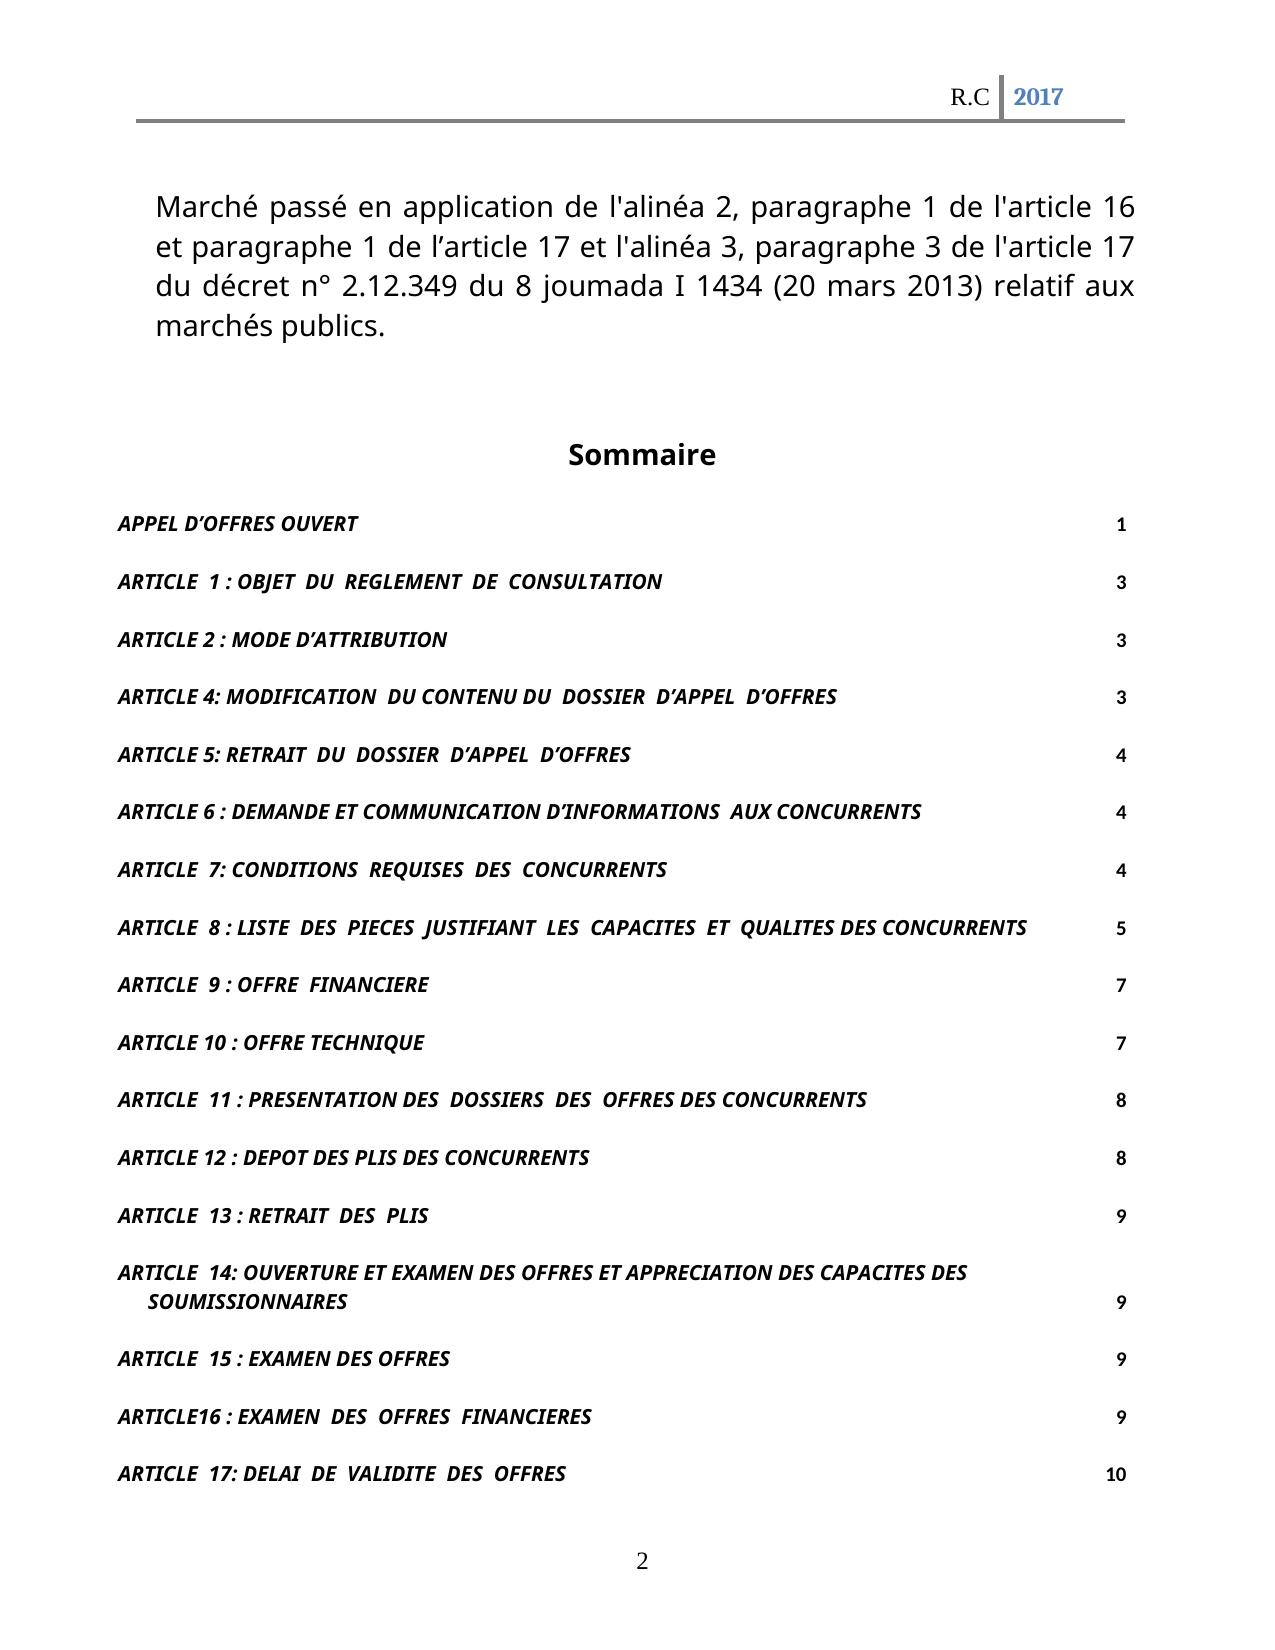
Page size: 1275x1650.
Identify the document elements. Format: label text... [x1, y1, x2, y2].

text ARTICLE 6 : DEMANDE ET COMMUNICATION D’INFORMATIONS AUX CONCURRENTS 4 [118, 797, 1137, 826]
text ARTICLE 9 : OFFRE FINANCIERE 7 [118, 970, 1137, 999]
text ARTICLE 8 : LISTE DES PIECES JUSTIFIANT LES CAPACITES ET QUALITES DES CONCURRENTS 5 [118, 913, 1137, 941]
subtitle Sommaire [148, 435, 1137, 474]
text ARTICLE 7: CONDITIONS REQUISES DES CONCURRENTS 4 [118, 855, 1137, 883]
text ARTICLE 11 : PRESENTATION DES DOSSIERS DES OFFRES DES CONCURRENTS 8 [118, 1086, 1137, 1114]
text ARTICLE 10 : OFFRE TECHNIQUE 7 [118, 1028, 1137, 1056]
text ARTICLE16 : EXAMEN DES OFFRES FINANCIERES 9 [118, 1402, 1137, 1430]
text APPEL D’OFFRES OUVERT 1 [118, 509, 1137, 538]
text ARTICLE 14: OUVERTURE ET EXAMEN DES OFFRES ET APPRECIATION DES CAPACITES DES SOUMISSIONNAIRES 9 [118, 1258, 1137, 1315]
text ARTICLE 13 : RETRAIT DES PLIS 9 [118, 1201, 1137, 1229]
text ARTICLE 2 : MODE D’ATTRIBUTION 3 [118, 625, 1137, 653]
text ARTICLE 15 : EXAMEN DES OFFRES 9 [118, 1344, 1137, 1373]
text ARTICLE 5: RETRAIT DU DOSSIER D’APPEL D’OFFRES 4 [118, 740, 1137, 768]
text ARTICLE 1 : OBJET DU REGLEMENT DE CONSULTATION 3 [118, 567, 1137, 596]
text ARTICLE 17: DELAI DE VALIDITE DES OFFRES 10 [118, 1459, 1137, 1488]
text Marché passé en application de l'alinéa 2, paragraphe 1 de l'article 16 et paragraphe 1 de l’article 17 et l'alinéa 3, paragraphe 3 de l'article 17 du décret n° 2.12.349 du 8 joumada I 1434 (20 mars 2013) relatif aux marchés publics. [155, 186, 1137, 345]
text ARTICLE 4: MODIFICATION DU CONTENU DU DOSSIER D’APPEL D’OFFRES 3 [118, 682, 1137, 711]
text ARTICLE 12 : DEPOT DES PLIS DES CONCURRENTS 8 [118, 1143, 1137, 1172]
